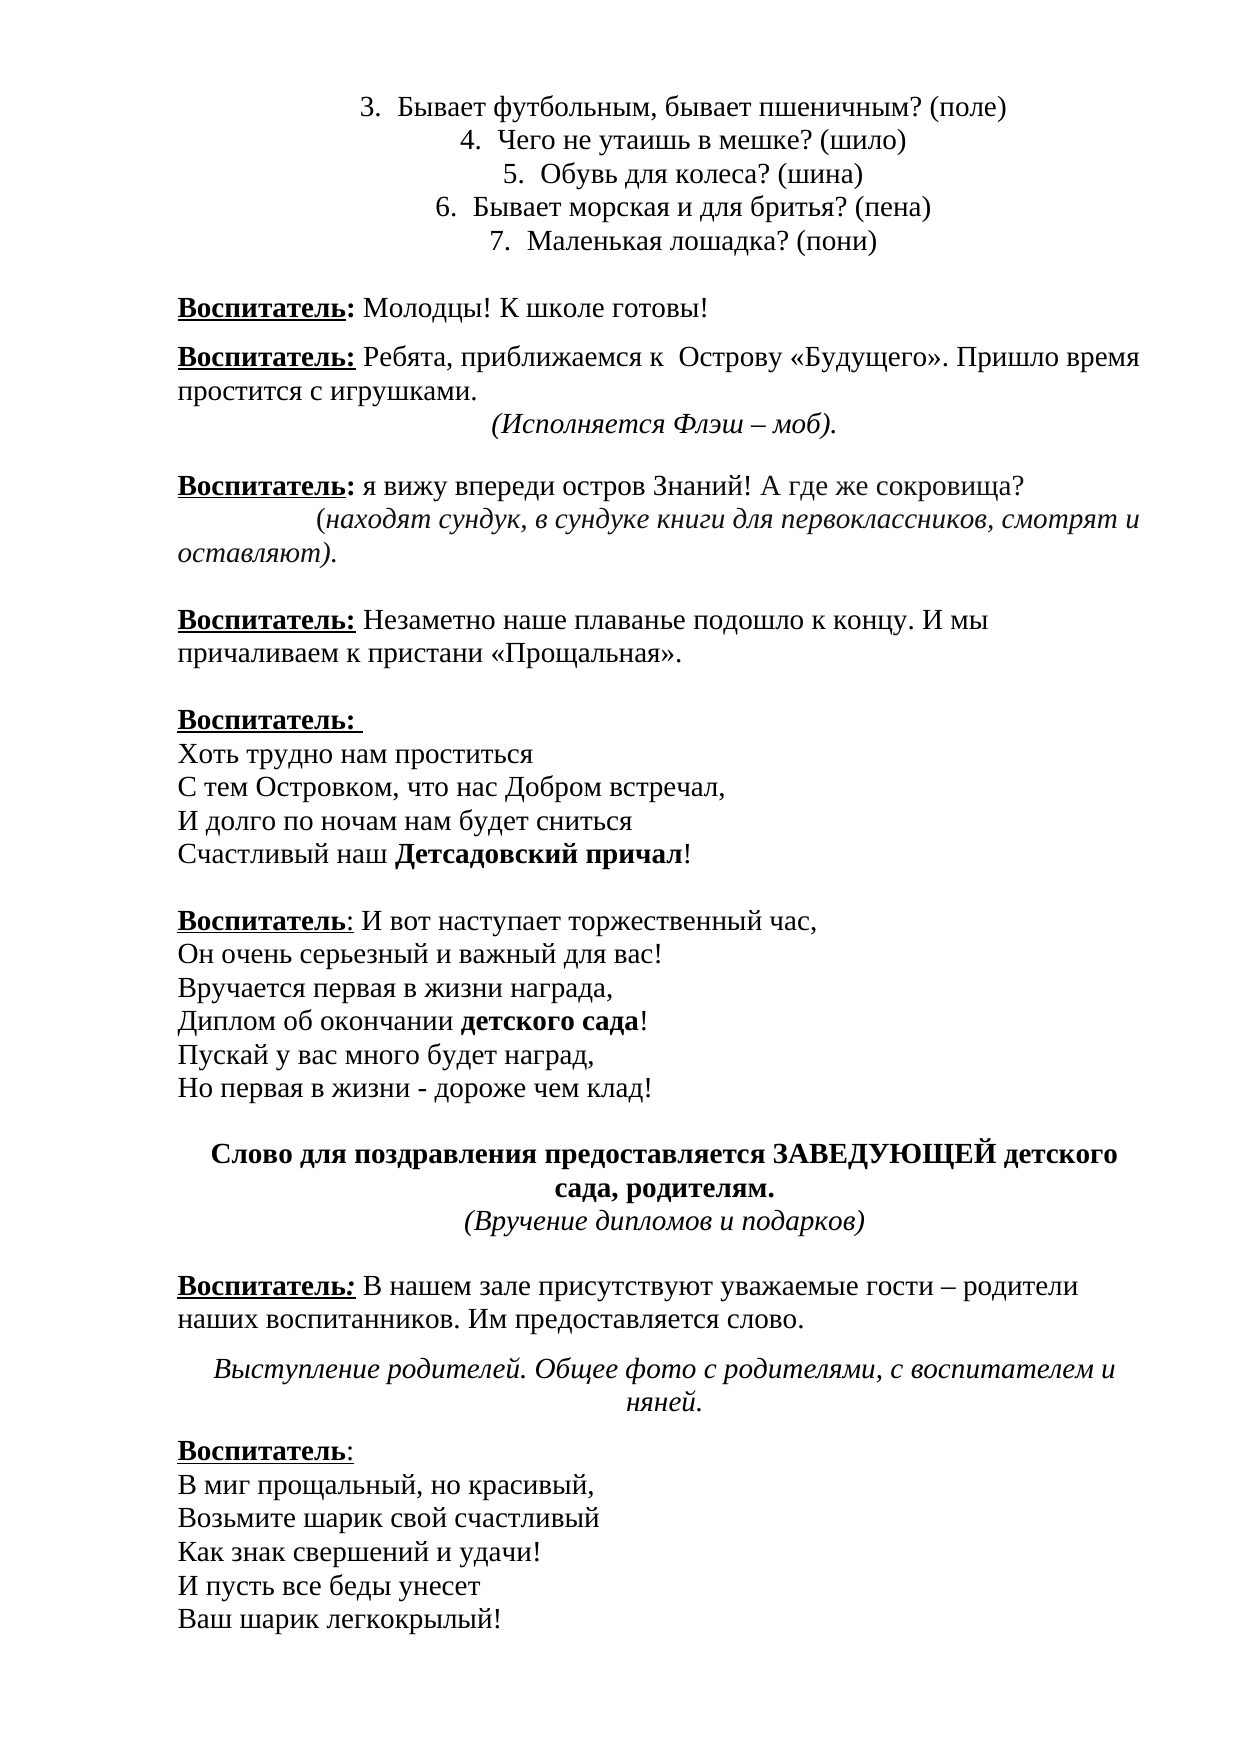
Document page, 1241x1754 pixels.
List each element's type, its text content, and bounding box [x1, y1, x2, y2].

text Диплом об окончании детского сада! [177, 1003, 1152, 1037]
text Хоть трудно нам проститься [177, 736, 1152, 769]
text Как знак свершений и удачи! [177, 1534, 1152, 1568]
text И долго по ночам нам будет сниться [177, 803, 1152, 837]
text Выступление родителей. Общее фото с родителями, с воспитателем и няней. [177, 1351, 1152, 1418]
text (находят сундук, в сундуке книги для первоклассников, смотрят и оставляют). [177, 501, 1152, 568]
text В миг прощальный, но красивый, [177, 1467, 1152, 1501]
list Обувь для колеса? (шина) [215, 156, 1152, 189]
text Воспитатель: Ребята, приближаемся к Острову «Будущего». Пришло время простится с игрушками. [177, 339, 1152, 406]
text Но первая в жизни - дороже чем клад! [177, 1070, 1152, 1104]
text Возьмите шарик свой счастливый [177, 1501, 1152, 1534]
list Маленькая лошадка? (пони) [215, 223, 1152, 256]
text Счастливый наш Детсадовский причал! [177, 837, 1152, 870]
list Чего не утаишь в мешке? (шило) [215, 122, 1152, 156]
text (Исполняется Флэш – моб). [177, 406, 1152, 468]
text Воспитатель: [177, 702, 1152, 736]
text Ваш шарик легкокрылый! [177, 1601, 1152, 1635]
text Воспитатель: Незаметно наше плаванье подошло к концу. И мы причаливаем к пристани «Прощальная». [177, 602, 1152, 669]
text Воспитатель: Молодцы! К школе готовы! [177, 290, 1152, 323]
text С тем Островком, что нас Добром встречал, [177, 769, 1152, 803]
text Пускай у вас много будет наград, [177, 1037, 1152, 1070]
text Слово для поздравления предоставляется ЗАВЕДУЮЩЕЙ детского сада, родителям. [177, 1136, 1152, 1203]
text Он очень серьезный и важный для вас! [177, 936, 1152, 970]
text Воспитатель: я вижу впереди остров Знаний! А где же сокровища? [177, 468, 1152, 501]
text Воспитатель: [177, 1433, 1152, 1467]
text (Вручение дипломов и подарков) [177, 1203, 1152, 1237]
text Воспитатель: В нашем зале присутствуют уважаемые гости – родители наших воспитанников. Им предоставляется слово. [177, 1237, 1152, 1335]
text Воспитатель: И вот наступает торжественный час, [177, 903, 1152, 936]
list Бывает морская и для бритья? (пена) [215, 189, 1152, 223]
text Вручается первая в жизни награда, [177, 970, 1152, 1003]
text И пусть все беды унесет [177, 1568, 1152, 1601]
list Бывает футбольным, бывает пшеничным? (поле) [215, 89, 1152, 122]
